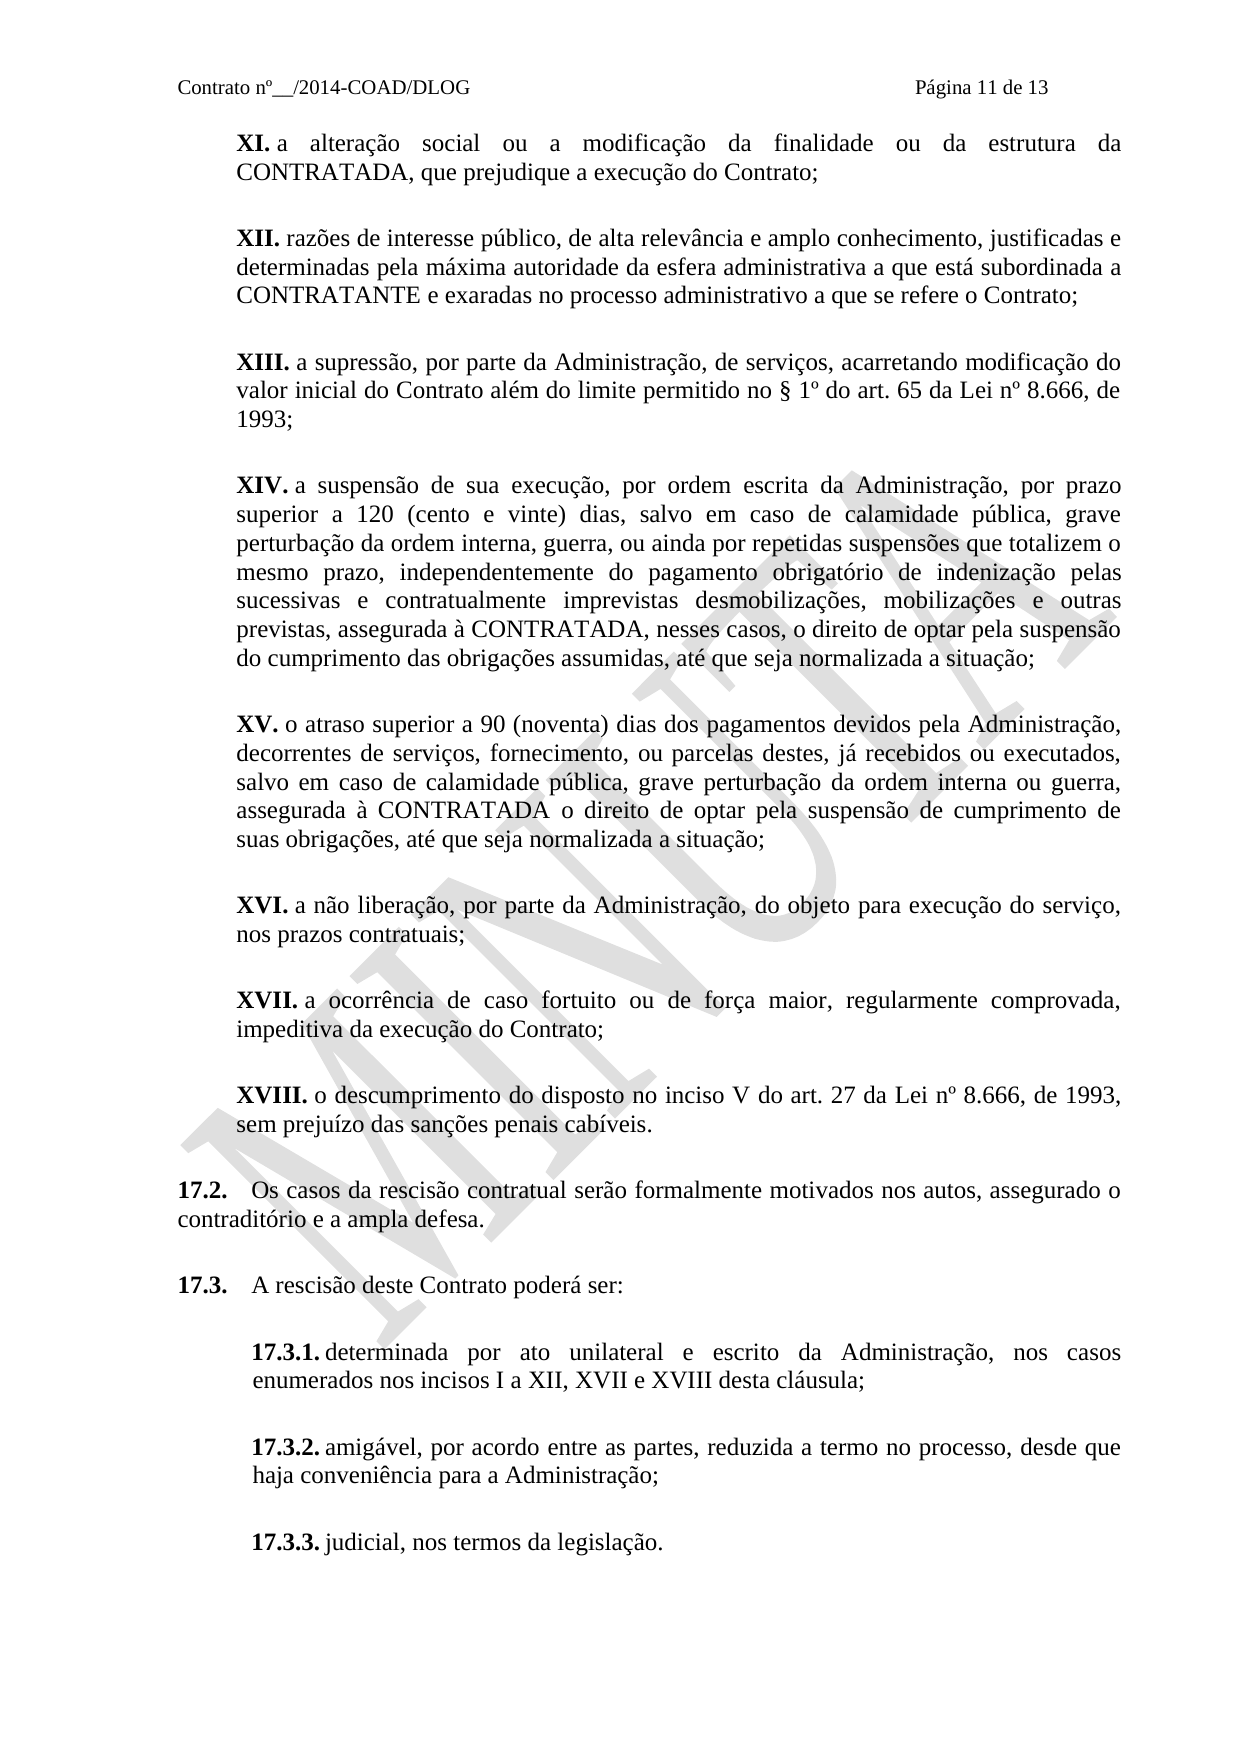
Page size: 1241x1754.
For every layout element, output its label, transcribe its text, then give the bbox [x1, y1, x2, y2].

list Os casos da rescisão contratual serão formalmente motivados nos autos, assegurado o contraditório e a ampla defesa. [177, 1175, 1122, 1233]
list a suspensão de sua execução, por ordem escrita da Administração, por prazo superior a 120 (cento e vinte) dias, salvo em caso de calamidade pública, grave perturbação da ordem interna, guerra, ou ainda por repetidas suspensões que totalizem o mesmo prazo, independentemente do pagamento obrigatório de indenização pelas sucessivas e contratualmente imprevistas desmobilizações, mobilizações e outras previstas, assegurada à CONTRATADA, nesses casos, o direito de optar pela suspensão do cumprimento das obrigações assumidas, até que seja normalizada a situação; [236, 470, 1122, 672]
list judicial, nos termos da legislação. [251, 1527, 1122, 1555]
list a supressão, por parte da Administração, de serviços, acarretando modificação do valor inicial do Contrato além do limite permitido no § 1º do art. 65 da Lei nº 8.666, de 1993; [236, 347, 1122, 433]
list o atraso superior a 90 (noventa) dias dos pagamentos devidos pela Administração, decorrentes de serviços, fornecimento, ou parcelas destes, já recebidos ou executados, salvo em caso de calamidade pública, grave perturbação da ordem interna ou guerra, assegurada à CONTRATADA o direito de optar pela suspensão de cumprimento de suas obrigações, até que seja normalizada a situação; [236, 709, 1122, 853]
list o descumprimento do disposto no inciso V do art. 27 da Lei nº 8.666, de 1993, sem prejuízo das sanções penais cabíveis. [236, 1080, 1122, 1138]
list determinada por ato unilateral e escrito da Administração, nos casos enumerados nos incisos I a XII, XVII e XVIII desta cláusula; [251, 1337, 1122, 1394]
list a alteração social ou a modificação da finalidade ou da estrutura da CONTRATADA, que prejudique a execução do Contrato; [236, 128, 1122, 185]
list a ocorrência de caso fortuito ou de força maior, regularmente comprovada, impeditiva da execução do Contrato; [236, 985, 1122, 1043]
list razões de interesse público, de alta relevância e amplo conhecimento, justificadas e determinadas pela máxima autoridade da esfera administrativa a que está subordinada a CONTRATANTE e exaradas no processo administrativo a que se refere o Contrato; [236, 223, 1122, 309]
list a não liberação, por parte da Administração, do objeto para execução do serviço, nos prazos contratuais; [236, 890, 1122, 948]
list amigável, por acordo entre as partes, reduzida a termo no processo, desde que haja conveniência para a Administração; [251, 1432, 1122, 1489]
list A rescisão deste Contrato poderá ser: [177, 1270, 1122, 1299]
